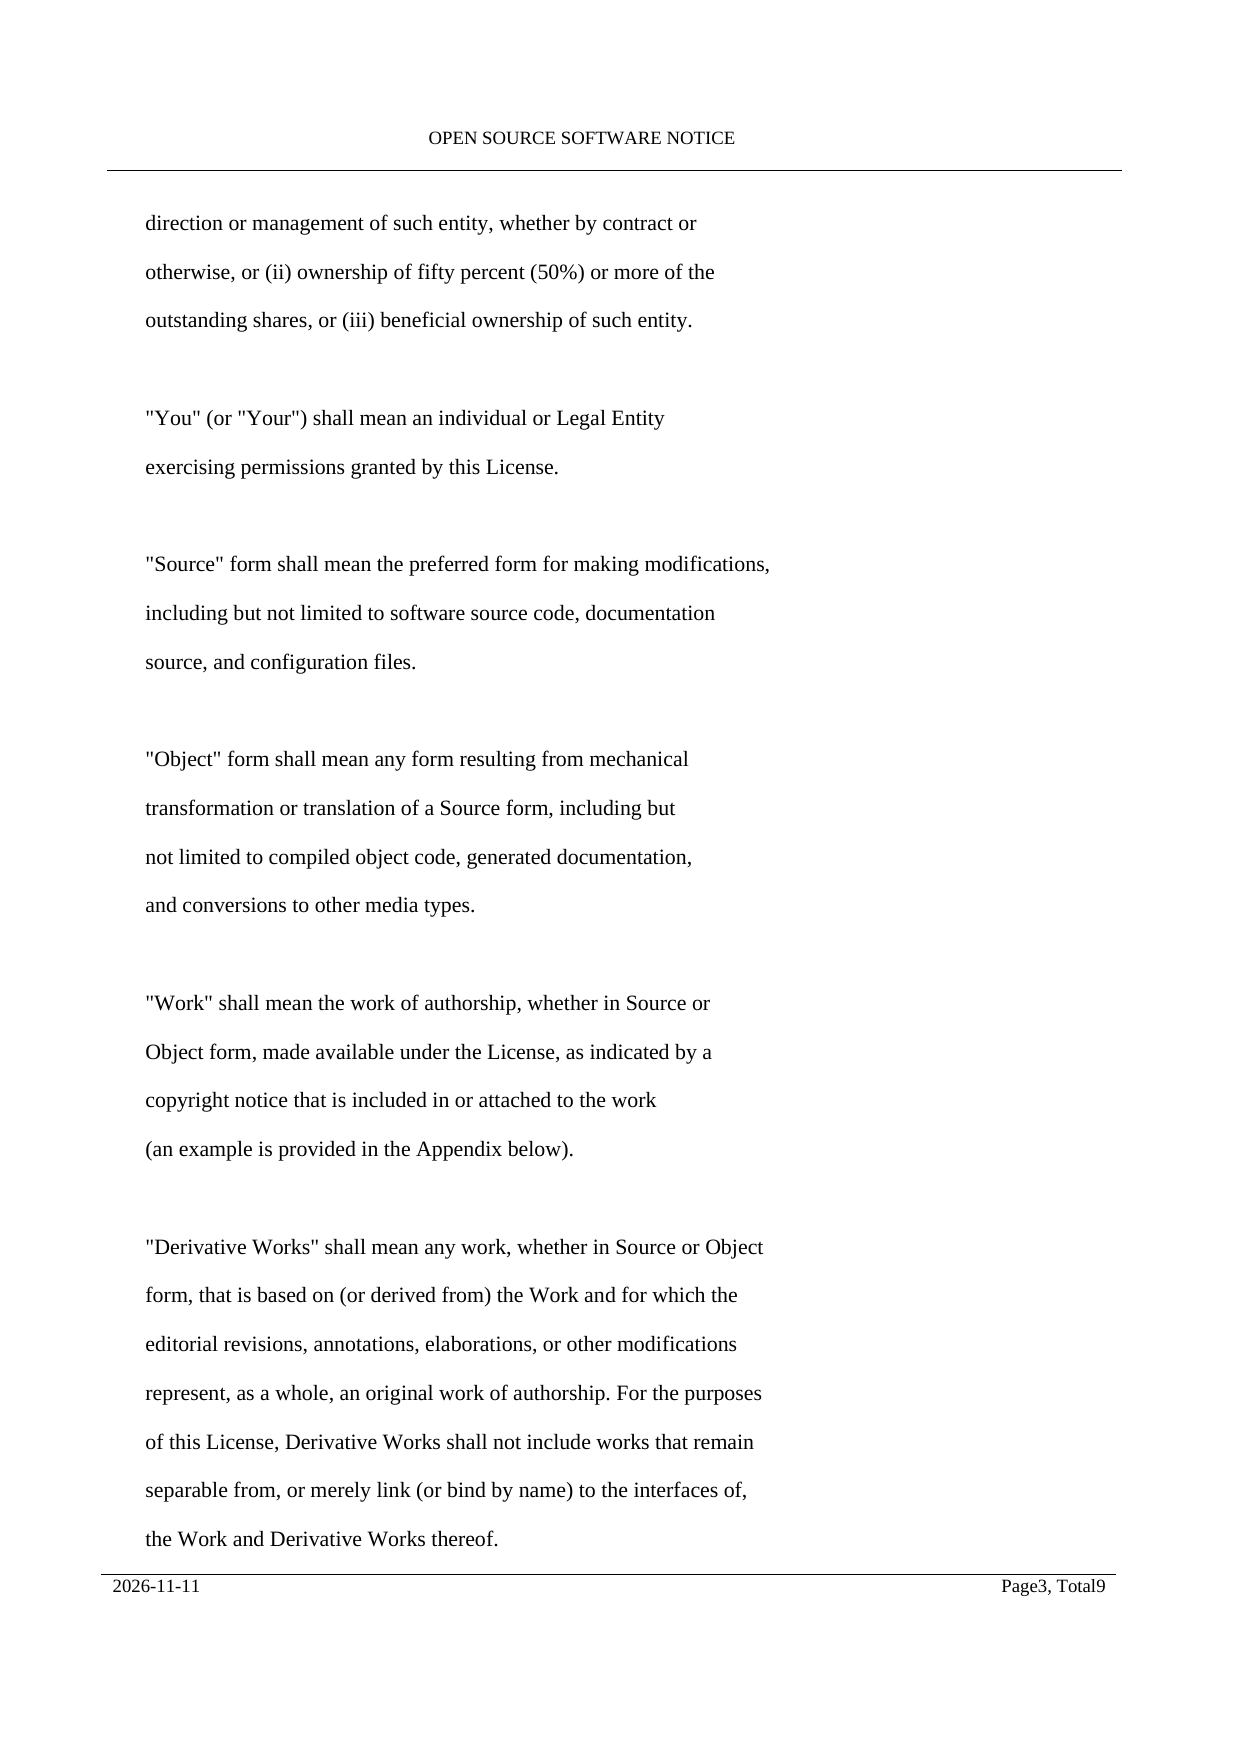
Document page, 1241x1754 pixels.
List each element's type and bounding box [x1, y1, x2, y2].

text [112, 206, 1128, 1555]
